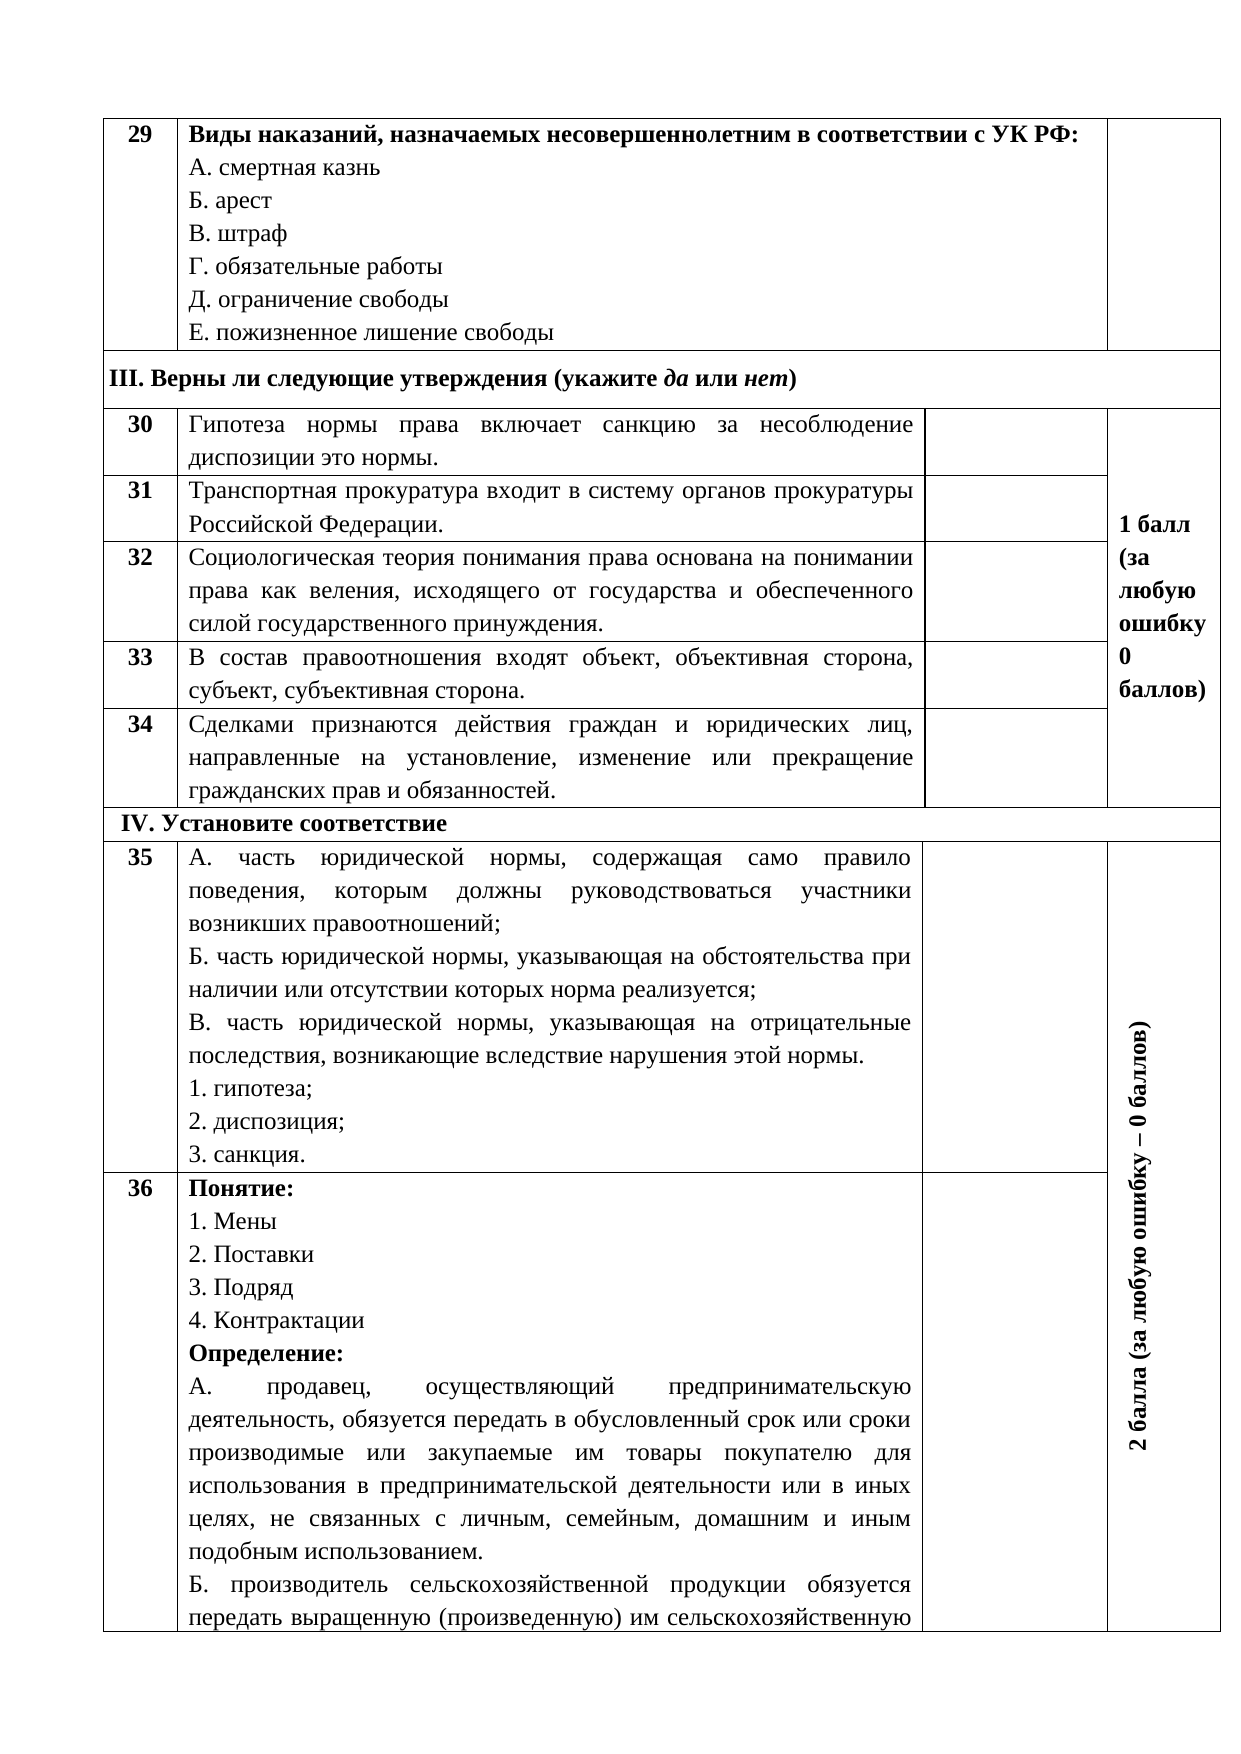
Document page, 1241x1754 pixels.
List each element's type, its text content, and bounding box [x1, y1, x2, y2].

table_cell [926, 542, 1107, 641]
table_cell [923, 1173, 1107, 1631]
table_cell 2 балла (за любую ошибку – 0 баллов) [1108, 842, 1220, 1631]
table_cell III. Верны ли следующие утверждения (укажите да или нет) [104, 351, 1220, 408]
table_cell 1 балл (за любую ошибку 0 баллов) [1108, 409, 1220, 807]
table_cell Гипотеза нормы права включает санкцию за несоблюдение диспозиции это нормы. [178, 409, 924, 474]
table_cell [926, 476, 1107, 541]
table_cell 32 [104, 542, 177, 641]
table_cell 36 [104, 1173, 177, 1631]
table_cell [178, 1173, 922, 1631]
table_cell 29 [104, 119, 177, 350]
table_cell Сделками признаются действия граждан и юридических лиц, направленные на установление, изменение или прекращение гражданских прав и обязанностей. [178, 709, 924, 807]
table_cell А. часть юридической нормы, содержащая само правило поведения, которым должны руководствоваться участники возникших правоотношений; Б. часть юридической нормы, указывающая на обстоятельства при наличии или отсутствии которых норма реализуется; В. часть юридической нормы, указывающая на отрицательные последствия, возникающие вследствие нарушения этой нормы. 1. гипотеза; 2. диспозиция; 3. санкция. [178, 842, 922, 1172]
table_cell Социологическая теория понимания права основана на понимании права как веления, исходящего от государства и обеспеченного силой государственного принуждения. [178, 542, 924, 641]
table_cell 30 [104, 409, 177, 474]
table_cell 35 [104, 842, 177, 1172]
table_cell В состав правоотношения входят объект, объективная сторона, субъект, субъективная сторона. [178, 642, 924, 708]
table_cell 34 [104, 709, 177, 807]
table_cell IV. Установите соответствие [104, 808, 1220, 841]
table_cell Виды наказаний, назначаемых несовершеннолетним в соответствии с УК РФ: А. смертная казнь Б. арест В. штраф Г. обязательные работы Д. ограничение свободы Е. пожизненное лишение свободы [178, 119, 1107, 350]
table_cell [926, 709, 1107, 807]
table_cell 33 [104, 642, 177, 708]
table_cell Транспортная прокуратура входит в систему органов прокуратуры Российской Федерации. [178, 476, 924, 541]
table_cell [926, 409, 1107, 474]
table_cell [923, 842, 1107, 1172]
table_cell [926, 642, 1107, 708]
table_cell 31 [104, 476, 177, 541]
